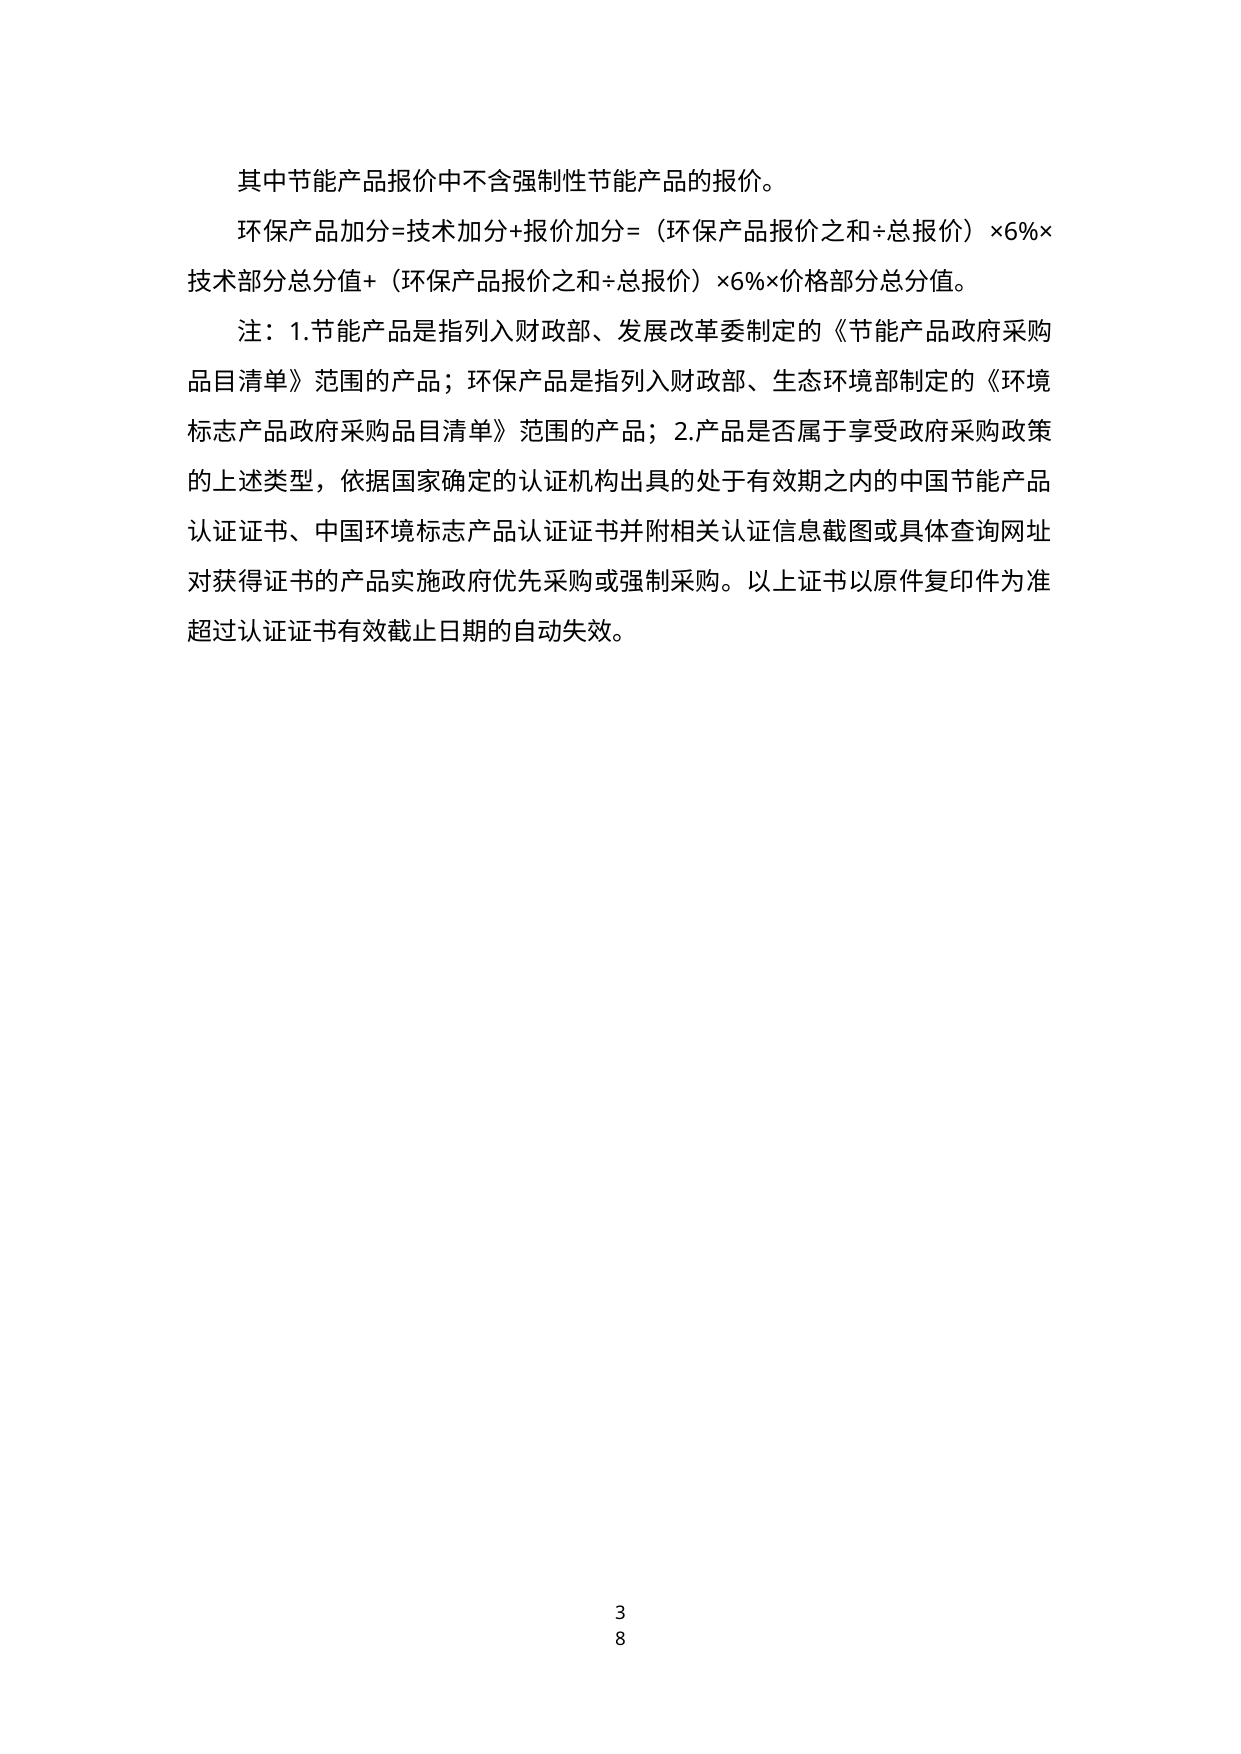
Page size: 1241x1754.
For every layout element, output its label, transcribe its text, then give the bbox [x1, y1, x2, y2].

text 其中节能产品报价中不含强制性节能产品的报价。 [187, 150, 1053, 200]
text 注：1.节能产品是指列入财政部、发展改革委制定的《节能产品政府采购品目清单》范围的产品；环保产品是指列入财政部、生态环境部制定的《环境标志产品政府采购品目清单》范围的产品；2.产品是否属于享受政府采购政策的上述类型，依据国家确定的认证机构出具的处于有效期之内的中国节能产品认证证书、中国环境标志产品认证证书并附相关认证信息截图或具体查询网址，对获得证书的产品实施政府优先采购或强制采购。以上证书以原件复印件为准，超过认证证书有效截止日期的自动失效。 [187, 300, 1053, 650]
text 环保产品加分=技术加分+报价加分=（环保产品报价之和÷总报价）×6%×技术部分总分值+（环保产品报价之和÷总报价）×6%×价格部分总分值。 [187, 200, 1053, 300]
